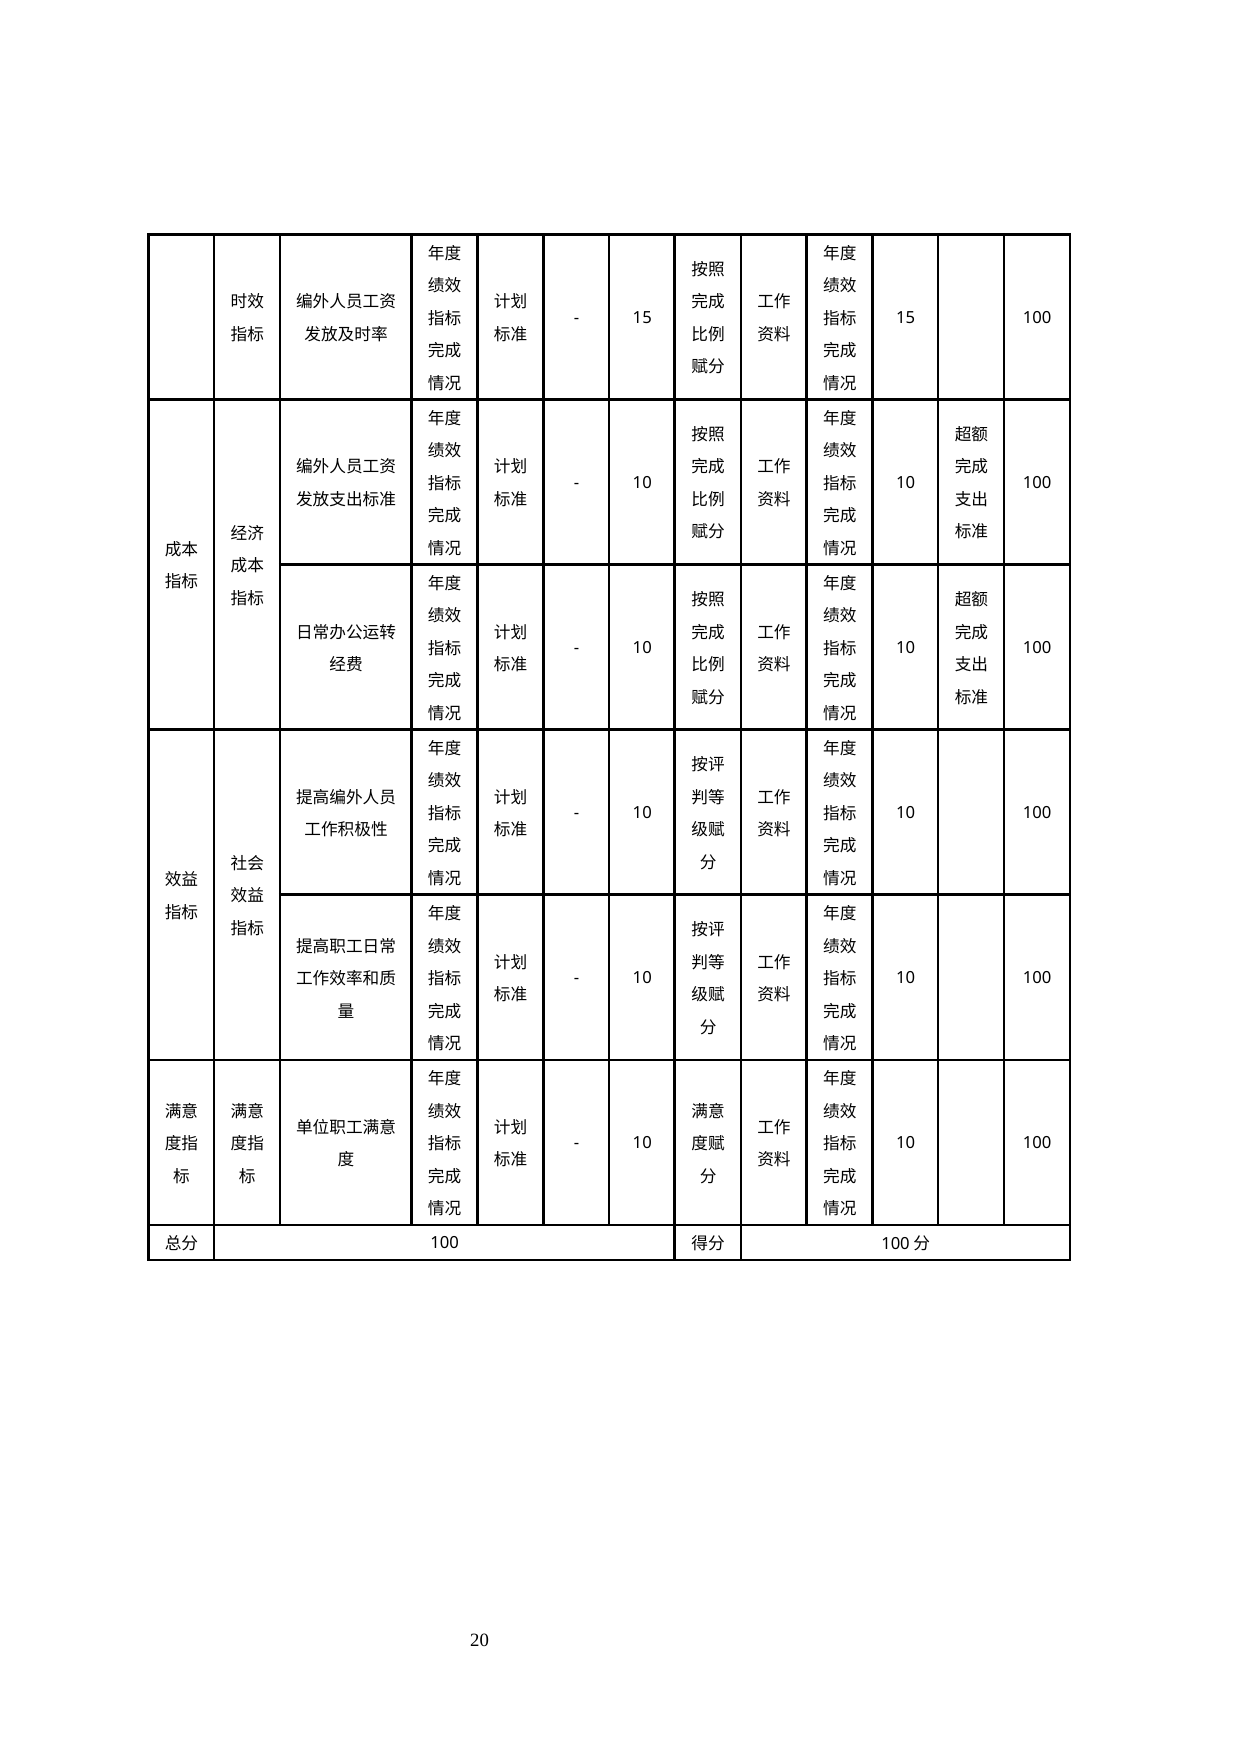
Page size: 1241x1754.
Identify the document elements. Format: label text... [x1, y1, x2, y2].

table_cell 社会效益指标 [215, 731, 279, 1058]
table_cell [939, 1061, 1003, 1223]
table_cell 时效指标 [215, 236, 279, 398]
table_cell 100 [1005, 401, 1069, 563]
table_cell 年度绩效指标完成情况 [808, 1061, 871, 1223]
table_cell 计划标准 [479, 566, 542, 728]
table_cell 100 [1005, 236, 1069, 398]
table_cell 编外人员工资发放及时率 [281, 236, 410, 398]
table_cell 10 [610, 401, 673, 563]
table_cell 10 [874, 1061, 937, 1223]
table_cell 编外人员工资发放支出标准 [281, 401, 410, 563]
table_cell 年度绩效指标完成情况 [808, 896, 871, 1058]
table_cell 10 [874, 731, 937, 893]
table_cell 10 [874, 896, 937, 1058]
table_cell 工作资料 [742, 896, 805, 1058]
table_cell - [545, 896, 608, 1058]
table_cell 效益指标 [150, 731, 213, 1058]
table_cell 15 [874, 236, 937, 398]
table_cell 按照完成比例赋分 [676, 401, 740, 563]
table_cell 超额完成支出标准 [939, 401, 1003, 563]
table_cell 工作资料 [742, 1061, 805, 1223]
table_cell 按照完成比例赋分 [676, 566, 740, 728]
table_cell 工作资料 [742, 236, 805, 398]
table_cell 按评判等级赋分 [676, 896, 740, 1058]
table_cell 按评判等级赋分 [676, 731, 740, 893]
table_cell 成本指标 [150, 401, 213, 728]
table_cell 年度绩效指标完成情况 [413, 1061, 476, 1223]
table_cell - [545, 236, 608, 398]
table_cell 计划标准 [479, 236, 542, 398]
table_cell - [545, 566, 608, 728]
table_cell - [545, 731, 608, 893]
table_cell 10 [610, 731, 673, 893]
table_cell 计划标准 [479, 401, 542, 563]
table_cell 提高编外人员工作积极性 [281, 731, 410, 893]
table_cell 提高职工日常工作效率和质量 [281, 896, 410, 1058]
table_cell 单位职工满意度 [281, 1061, 410, 1223]
table_cell [939, 236, 1003, 398]
table_cell 经济成本指标 [215, 401, 279, 728]
table_cell [939, 896, 1003, 1058]
table_cell 年度绩效指标完成情况 [413, 566, 476, 728]
table_cell 10 [610, 566, 673, 728]
table_cell 按照完成比例赋分 [676, 236, 740, 398]
table_cell 100 [1005, 731, 1069, 893]
table_cell 年度绩效指标完成情况 [413, 731, 476, 893]
table_cell - [545, 1061, 608, 1223]
table_cell 满意度赋分 [676, 1061, 740, 1223]
table_cell 工作资料 [742, 566, 805, 728]
table_cell - [545, 401, 608, 563]
table_cell [939, 731, 1003, 893]
table_cell 计划标准 [479, 896, 542, 1058]
table_cell 计划标准 [479, 731, 542, 893]
table_cell 工作资料 [742, 401, 805, 563]
table_cell 得分 [676, 1226, 740, 1259]
table_cell 满意度指标 [150, 1061, 213, 1223]
table_cell 总分 [150, 1226, 213, 1259]
table_cell 100分 [742, 1226, 1069, 1259]
table_cell 10 [610, 896, 673, 1058]
table_cell 100 [1005, 896, 1069, 1058]
table_cell 100 [1005, 566, 1069, 728]
table_cell 100 [1005, 1061, 1069, 1223]
table_cell 10 [874, 401, 937, 563]
table_cell 年度绩效指标完成情况 [808, 236, 871, 398]
table_cell 10 [874, 566, 937, 728]
table_cell 10 [610, 1061, 673, 1223]
table_cell 100 [215, 1226, 673, 1259]
table_cell 15 [610, 236, 673, 398]
table_cell 年度绩效指标完成情况 [808, 566, 871, 728]
table_cell 日常办公运转经费 [281, 566, 410, 728]
table_cell 计划标准 [479, 1061, 542, 1223]
table_cell 年度绩效指标完成情况 [808, 401, 871, 563]
table_cell 年度绩效指标完成情况 [808, 731, 871, 893]
table_cell 年度绩效指标完成情况 [413, 896, 476, 1058]
table_cell 超额完成支出标准 [939, 566, 1003, 728]
table_cell 满意度指标 [215, 1061, 279, 1223]
table_cell 工作资料 [742, 731, 805, 893]
table_cell 年度绩效指标完成情况 [413, 236, 476, 398]
table_cell 年度绩效指标完成情况 [413, 401, 476, 563]
